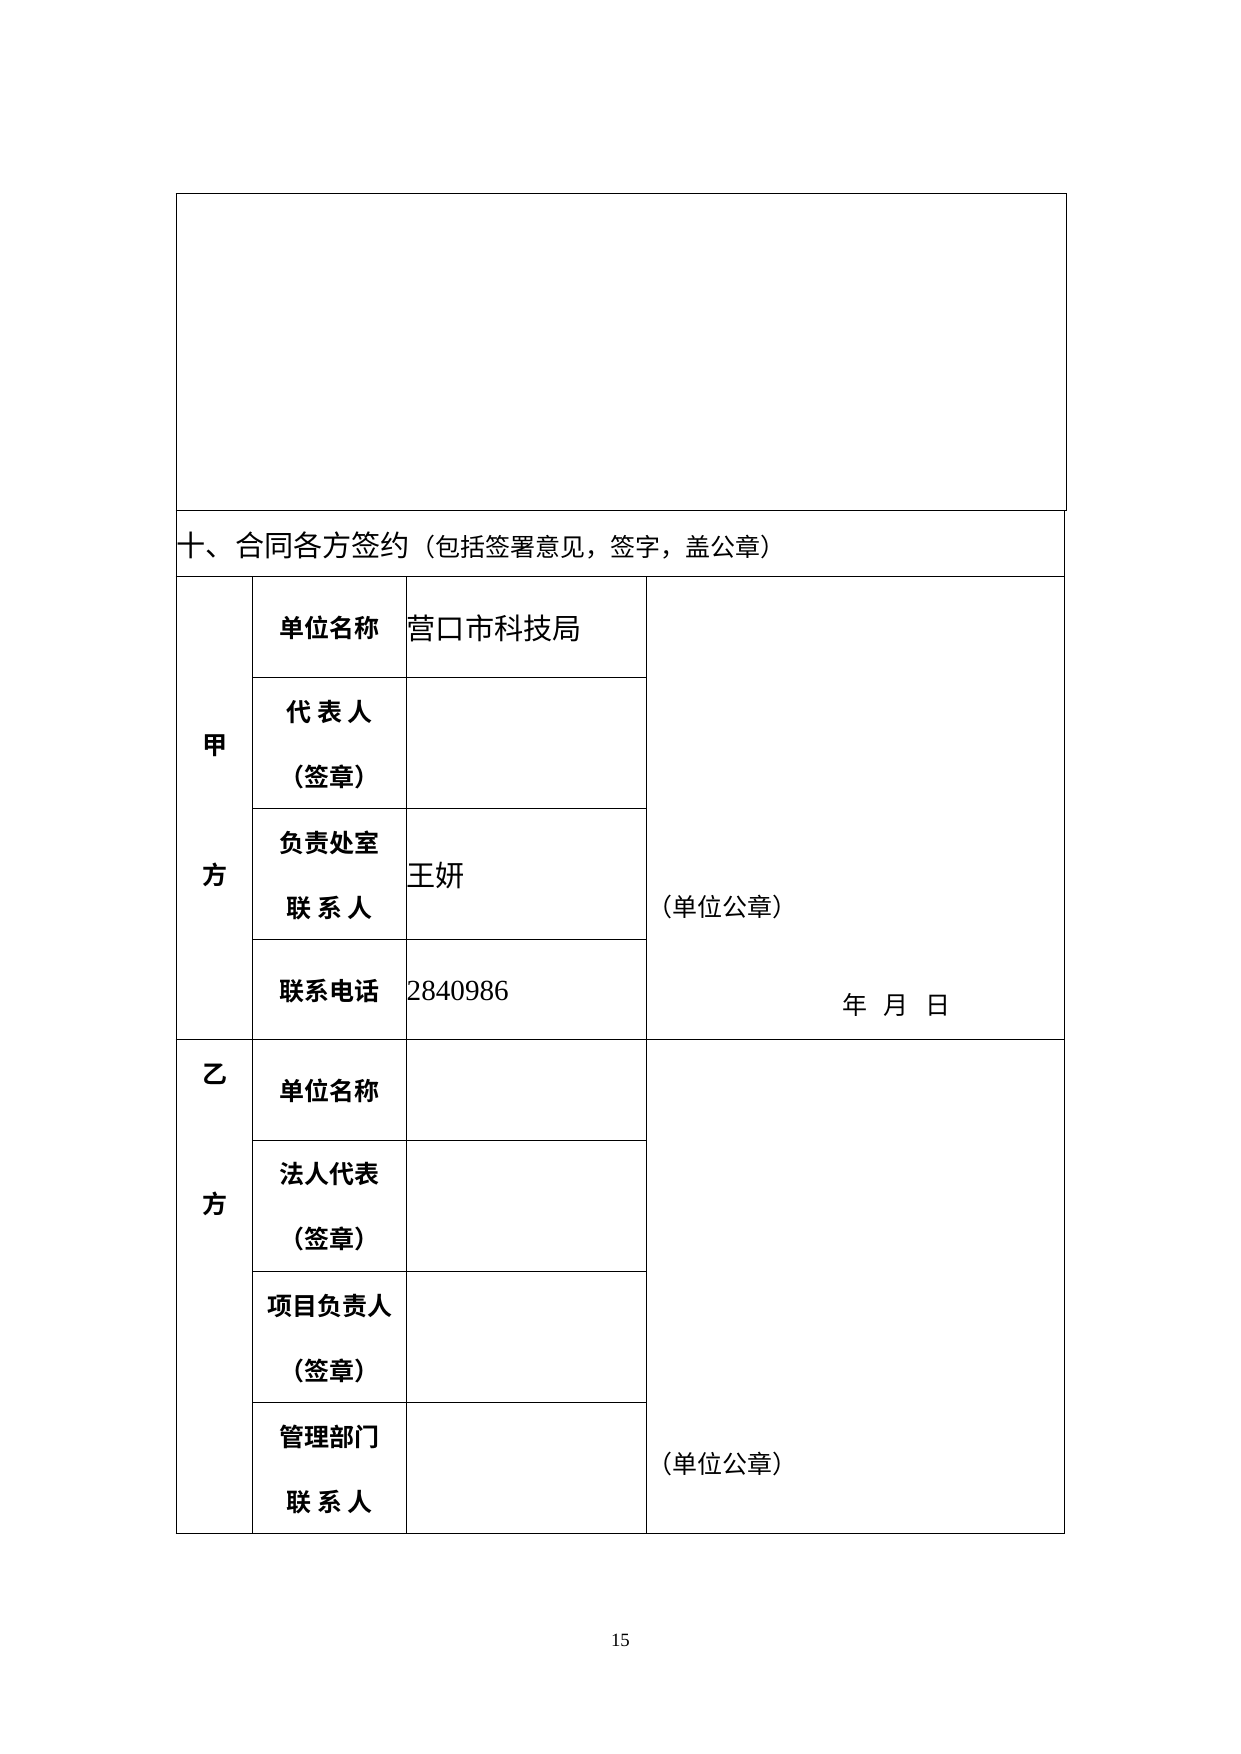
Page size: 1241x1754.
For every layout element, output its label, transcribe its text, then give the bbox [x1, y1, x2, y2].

table_cell 2840986 [407, 940, 646, 1039]
table_cell [407, 1141, 646, 1271]
table_cell [407, 1040, 646, 1139]
table_cell 管理部门 联 系 人 [253, 1403, 406, 1533]
table_cell 联系电话 [253, 940, 406, 1039]
table_cell 营口市科技局 [407, 577, 646, 677]
table_cell 项目负责人 （签章） [253, 1272, 406, 1402]
table_cell [407, 1403, 646, 1533]
table_cell 负责处室 联 系 人 [253, 809, 406, 939]
table_cell 乙 方 [177, 1040, 252, 1533]
table_cell [407, 1272, 646, 1402]
table_cell （单位公章） 年 月 日 [647, 1040, 1064, 1533]
table_cell 王妍 [407, 809, 646, 939]
table_cell 甲 方 [177, 577, 252, 1039]
table_cell [407, 678, 646, 808]
table_cell 代 表 人 （签章） [253, 678, 406, 808]
table_cell 法人代表 （签章） [253, 1141, 406, 1271]
table_cell 单位名称 [253, 1040, 406, 1139]
table_cell 单位名称 [253, 577, 406, 677]
table_cell 十、合同各方签约（包括签署意见，签字，盖公章） [177, 511, 1064, 576]
table_cell （单位公章） 年 月 日 [647, 577, 1064, 1039]
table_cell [177, 194, 1066, 510]
